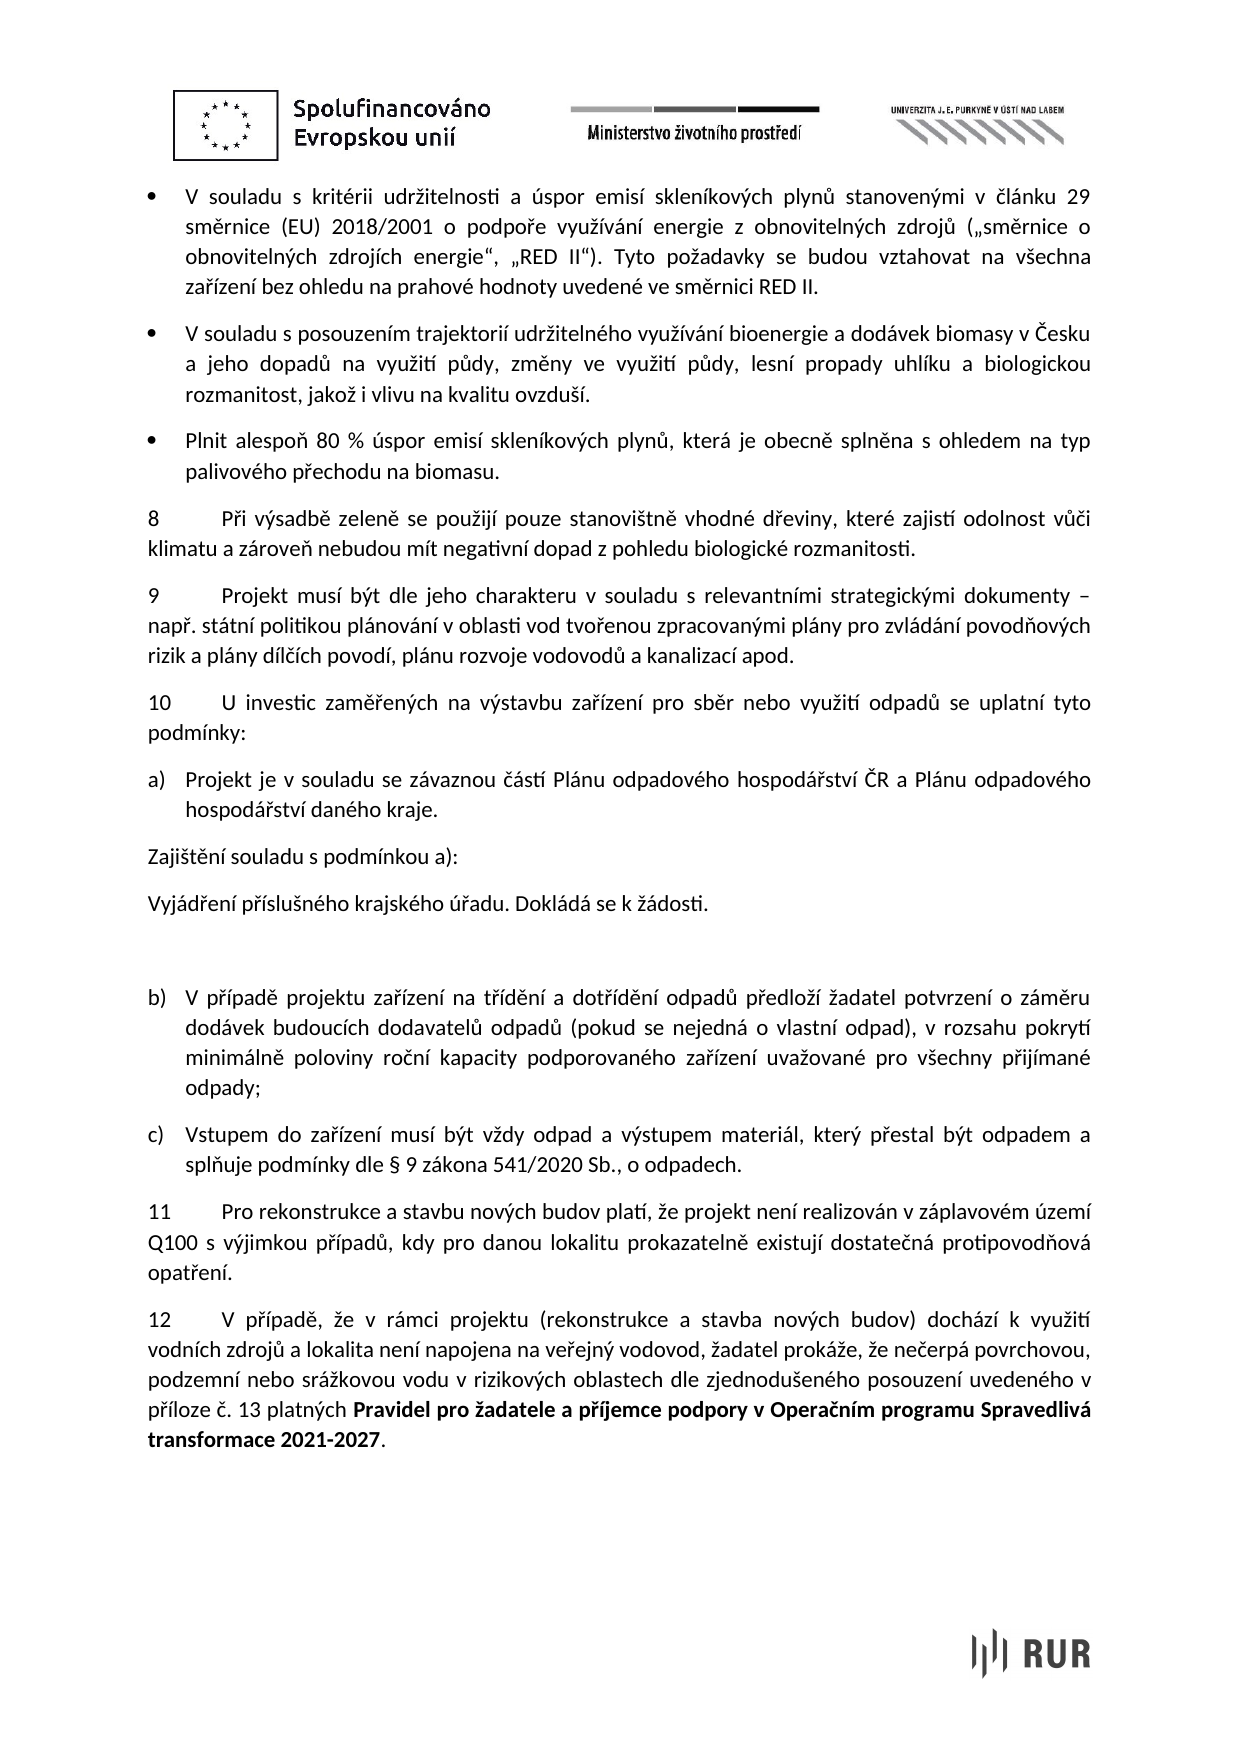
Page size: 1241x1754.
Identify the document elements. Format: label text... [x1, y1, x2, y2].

list Vstupem do zařízení musí být vždy odpad a výstupem materiál, který přestal být odpadem a splňuje podmínky dle § 9 zákona 541/2020 Sb., o odpadech. [148, 1120, 1093, 1179]
list V případě projektu zařízení na třídění a dotřídění odpadů předloží žadatel potvrzení o záměru dodávek budoucích dodavatelů odpadů (pokud se nejedná o vlastní odpad), v rozsahu pokrytí minimálně poloviny roční kapacity podporovaného zařízení uvažované pro všechny přijímané odpady; [148, 983, 1093, 1102]
list V souladu s kritérii udržitelnosti a úspor emisí skleníkových plynů stanovenými v článku 29 směrnice (EU) 2018/2001 o podpoře využívání energie z obnovitelných zdrojů („směrnice o obnovitelných zdrojích energie“, „RED II“). Tyto požadavky se budou vztahovat na všechna zařízení bez ohledu na prahové hodnoty uvedené ve směrnici RED II. [148, 182, 1093, 301]
list U investic zaměřených na výstavbu zařízení pro sběr nebo využití odpadů se uplatní tyto podmínky: [148, 688, 1093, 746]
list Plnit alespoň 80 % úspor emisí skleníkových plynů, která je obecně splněna s ohledem na typ palivového přechodu na biomasu. [148, 427, 1093, 485]
list Při výsadbě zeleně se použijí pouze stanovištně vhodné dřeviny, které zajistí odolnost vůči klimatu a zároveň nebudou mít negativní dopad z pohledu biologické rozmanitosti. [148, 504, 1093, 562]
list V souladu s posouzením trajektorií udržitelného využívání bioenergie a dodávek biomasy v Česku a jeho dopadů na využití půdy, změny ve využití půdy, lesní propady uhlíku a biologickou rozmanitost, jakož i vlivu na kvalitu ovzduší. [148, 319, 1093, 408]
list Pro rekonstrukce a stavbu nových budov platí, že projekt není realizován v záplavovém území Q100 s výjimkou případů, kdy pro danou lokalitu prokazatelně existují dostatečná protipovodňová opatření. [148, 1197, 1093, 1286]
list Projekt je v souladu se závaznou částí Plánu odpadového hospodářství ČR a Plánu odpadového hospodářství daného kraje. [148, 765, 1093, 823]
text Zajištění souladu s podmínkou a): [148, 842, 1093, 870]
text Vyjádření příslušného krajského úřadu. Dokládá se k žádosti. [148, 889, 1093, 917]
picture [147, 73, 1093, 182]
list V případě, že v rámci projektu (rekonstrukce a stavba nových budov) dochází k využití vodních zdrojů a lokalita není napojena na veřejný vodovod, žadatel prokáže, že nečerpá povrchovou, podzemní nebo srážkovou vodu v rizikových oblastech dle zjednodušeného posouzení uvedeného v příloze č. 13 platných Pravidel pro žadatele a příjemce podpory v Operačním programu Spravedlivá transformace 2021-2027. [148, 1305, 1093, 1454]
list Projekt musí být dle jeho charakteru v souladu s relevantními strategickými dokumenty – např. státní politikou plánování v oblasti vod tvořenou zpracovanými plány pro zvládání povodňových rizik a plány dílčích povodí, plánu rozvoje vodovodů a kanalizací apod. [148, 581, 1093, 669]
picture [969, 1627, 1093, 1681]
